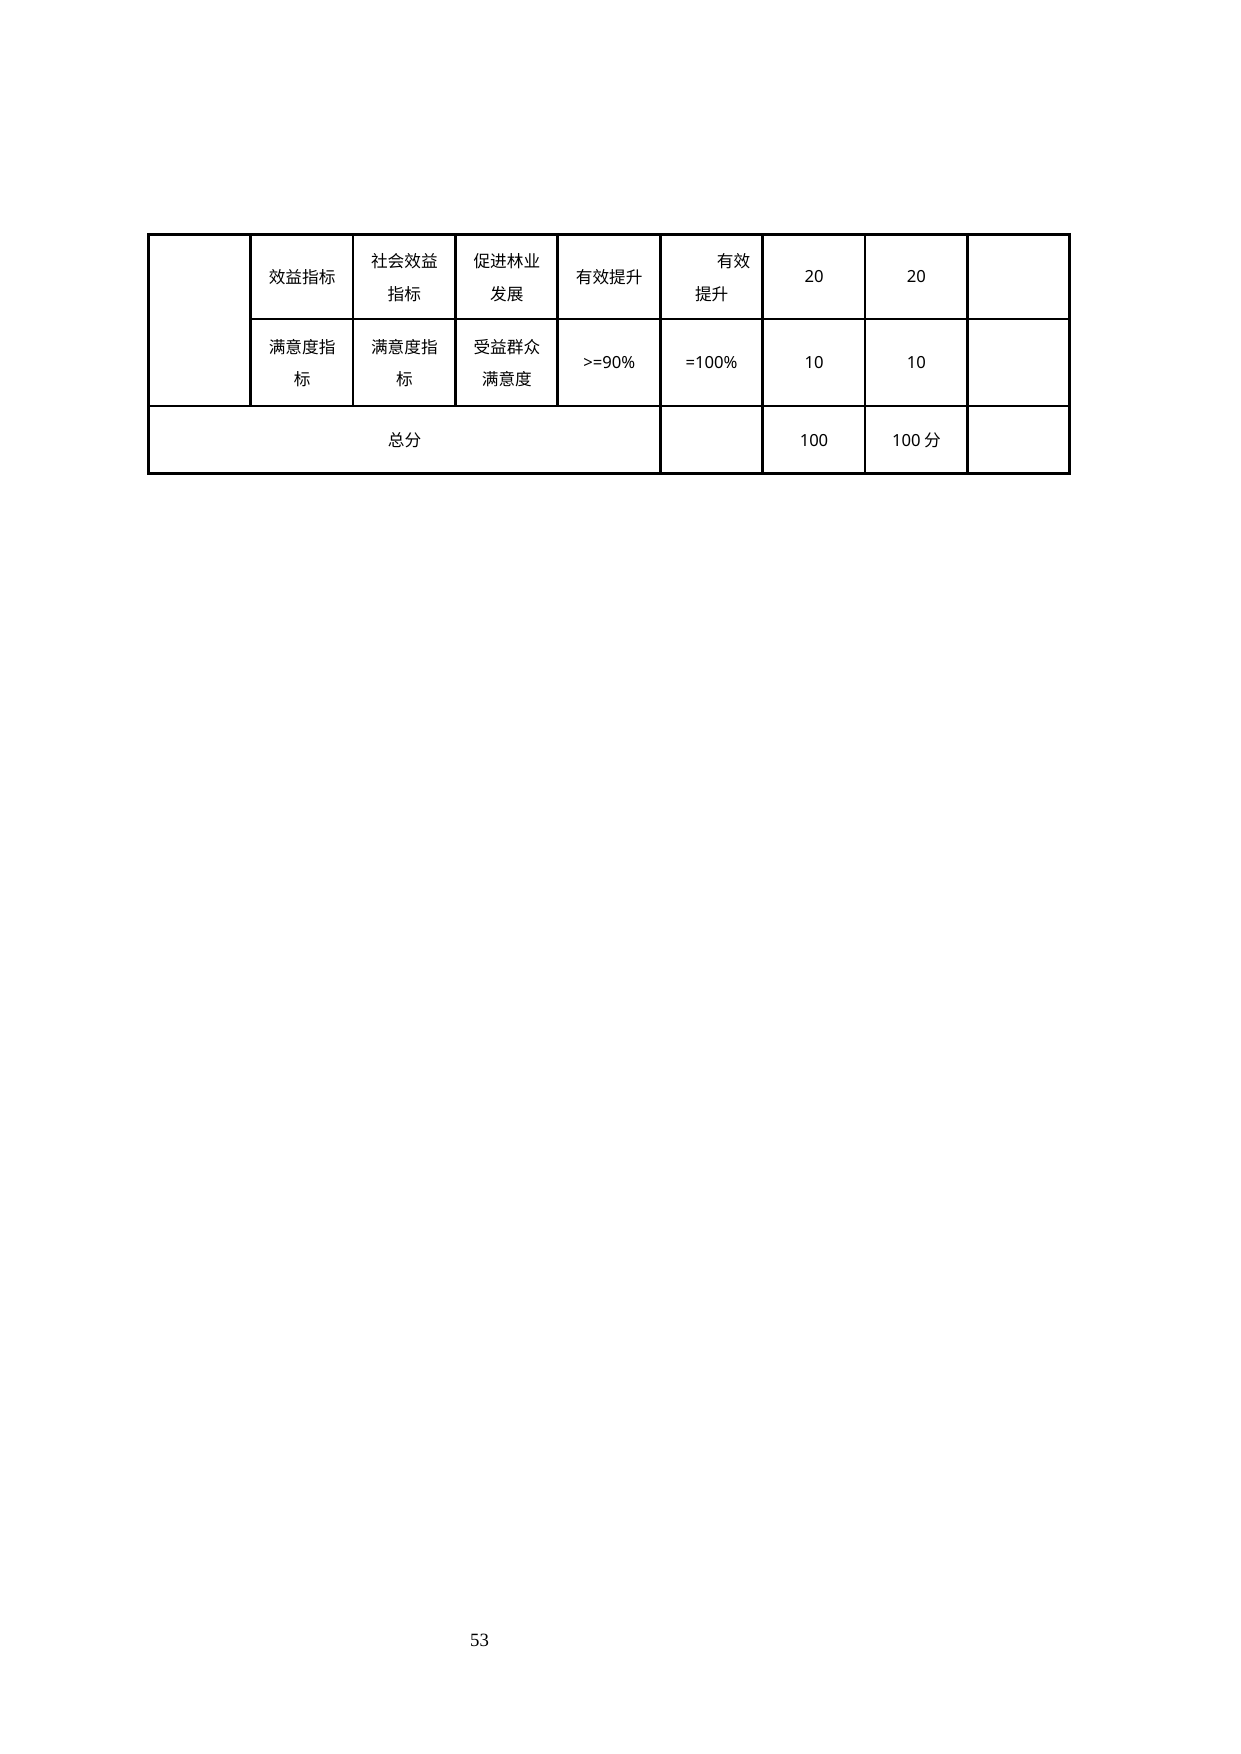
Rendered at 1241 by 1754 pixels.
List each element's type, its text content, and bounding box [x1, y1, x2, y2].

table_cell 有效提升 [662, 236, 761, 317]
table_cell 受益群众满意度 [457, 320, 556, 404]
table_cell 效益指标 [252, 236, 352, 317]
table_cell 10 [764, 320, 864, 404]
table_cell 100 [764, 407, 864, 472]
table_cell 满意度指标 [252, 320, 352, 404]
table_cell =100% [662, 320, 761, 404]
table_cell 20 [866, 236, 966, 317]
table_cell [969, 320, 1068, 404]
table_cell 社会效益指标 [354, 236, 454, 317]
table_cell [969, 407, 1068, 472]
table_cell [969, 236, 1068, 317]
table_cell 促进林业发展 [457, 236, 556, 317]
table_cell 10 [866, 320, 966, 404]
table_cell 总分 [150, 407, 659, 472]
table_cell 100分 [866, 407, 966, 472]
table_cell 有效提升 [559, 236, 659, 317]
table_cell >=90% [559, 320, 659, 404]
table_cell [662, 407, 761, 472]
table_cell 20 [764, 236, 864, 317]
table_cell 满意度指标 [354, 320, 454, 404]
